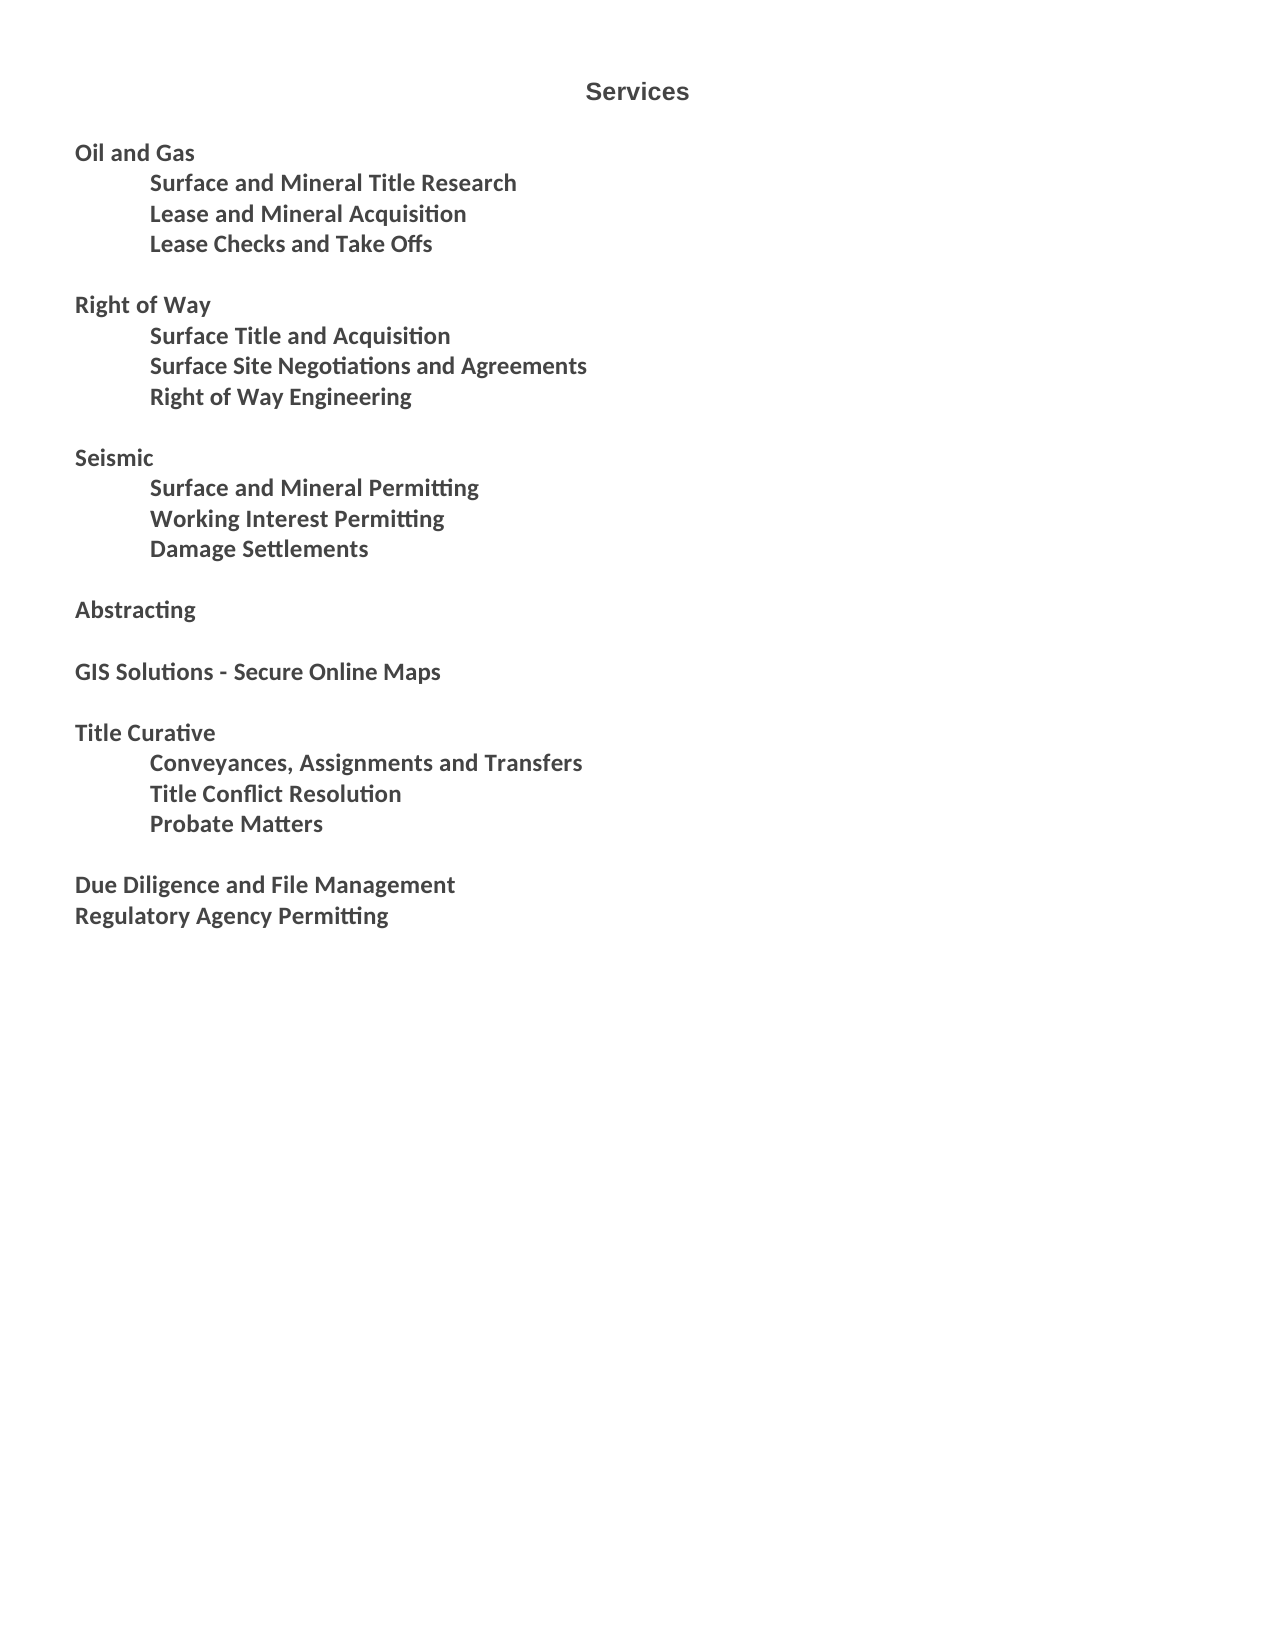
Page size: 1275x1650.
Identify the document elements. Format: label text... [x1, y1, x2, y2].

text Damage Settlements [75, 533, 1200, 564]
text Services [75, 75, 1200, 106]
text Title Conflict Resolution [75, 778, 1200, 808]
text Right of Way [75, 289, 1200, 320]
text Right of Way Engineering [75, 381, 1200, 411]
text GIS Solutions - Secure Online Maps [75, 656, 1200, 686]
text Surface and Mineral Title Research [75, 167, 1200, 198]
text Surface and Mineral Permitting [75, 472, 1200, 503]
text Surface Site Negotiations and Agreements [75, 350, 1200, 381]
text Abstracting [75, 594, 1200, 625]
text Conveyances, Assignments and Transfers [75, 747, 1200, 778]
text Title Curative [75, 717, 1200, 747]
text Seismic [75, 442, 1200, 472]
text Oil and Gas [75, 137, 1200, 167]
text Regulatory Agency Permitting [75, 900, 1200, 930]
text Probate Matters [75, 808, 1200, 839]
text Lease Checks and Take Offs [75, 228, 1200, 259]
text Lease and Mineral Acquisition [75, 198, 1200, 228]
text Surface Title and Acquisition [75, 320, 1200, 350]
text Due Diligence and File Management [75, 869, 1200, 900]
text Working Interest Permitting [75, 503, 1200, 533]
